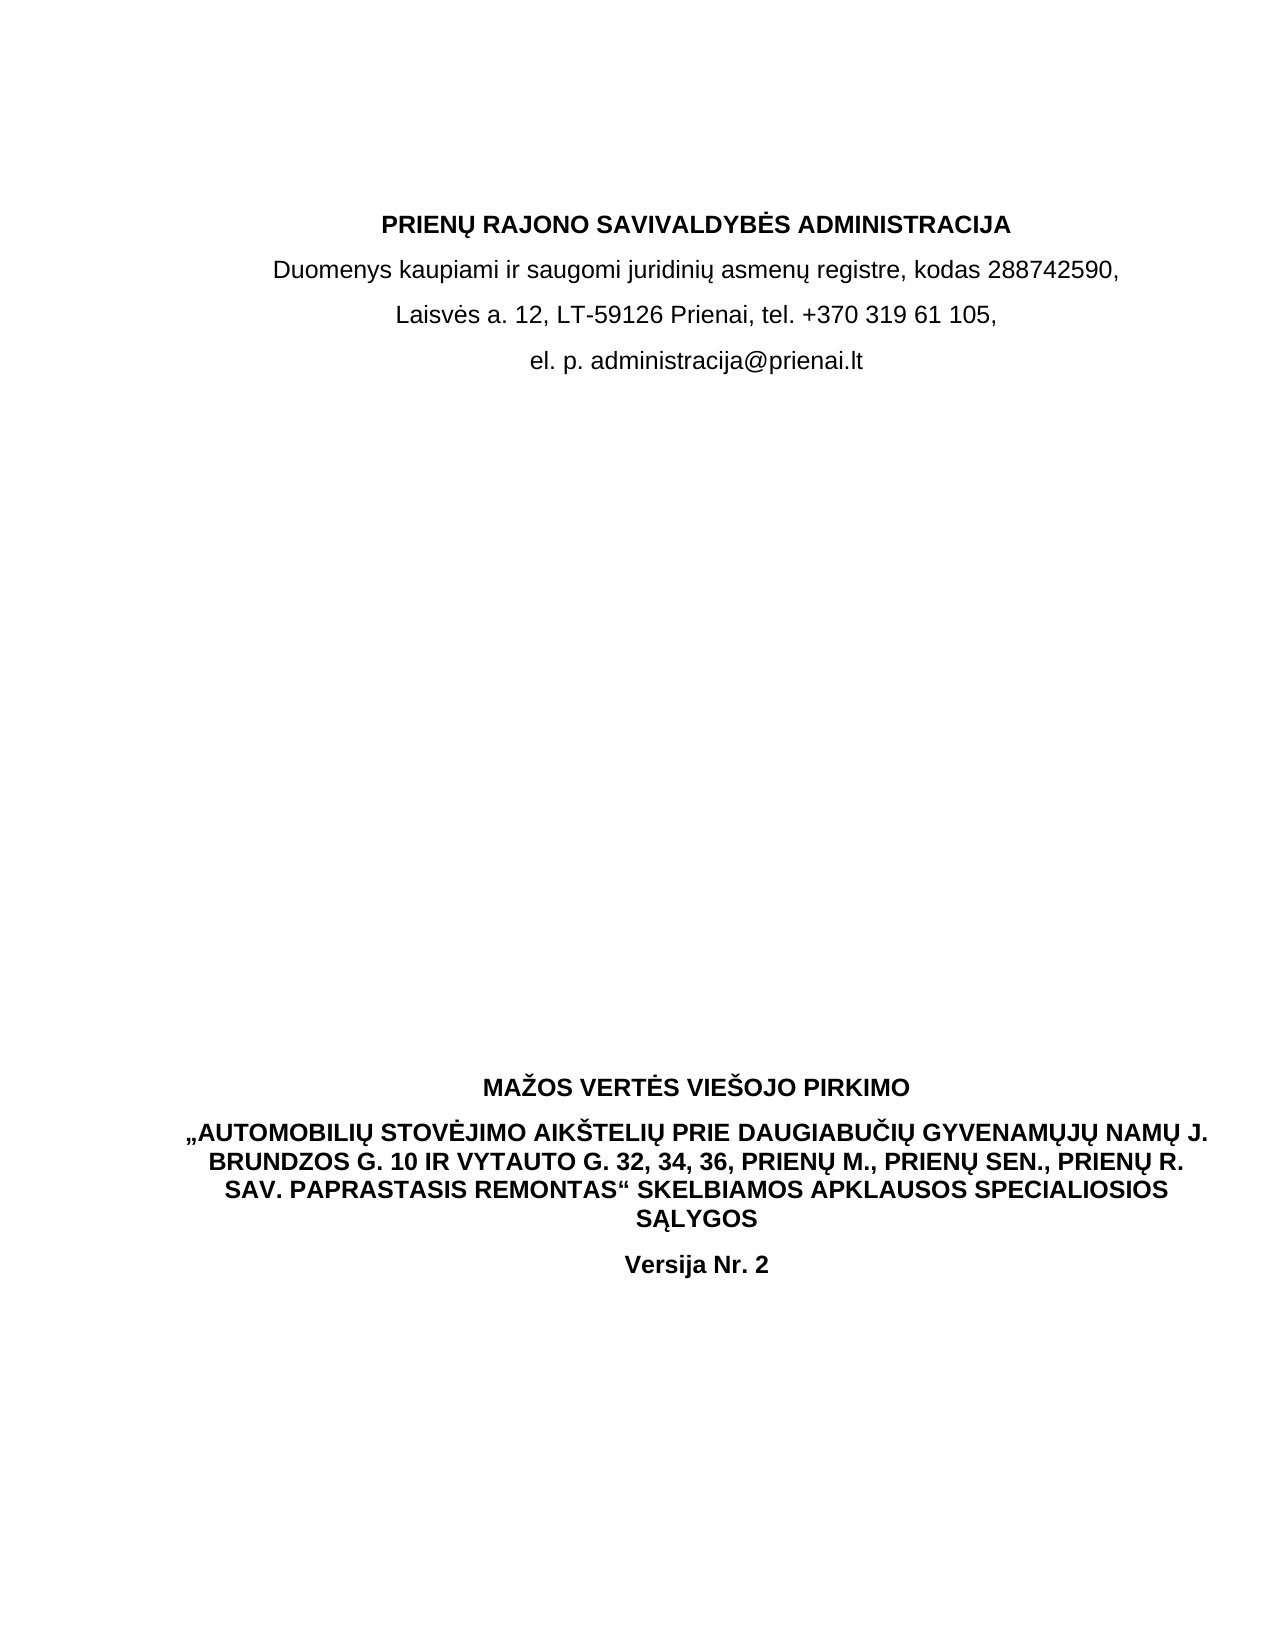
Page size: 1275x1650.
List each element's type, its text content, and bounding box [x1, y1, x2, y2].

text Versija Nr. 2 [177, 1249, 1216, 1278]
text Prienų rajono savivaldybės administracija [177, 209, 1216, 238]
text el. p. administracija@prienai.lt [177, 346, 1216, 374]
text „AUTOMOBILIŲ STOVĖJIMO AIKŠTELIŲ PRIE DAUGIABUČIŲ GYVENAMŲJŲ NAMŲ J. BRUNDZOS G. 10 IR VYTAUTO G. 32, 34, 36, PRIENŲ M., PRIENŲ SEN., PRIENŲ R. SAV. PAPRASTASIS REMONTAS“ SKELBIAMOS APKLAUSOS SPECIALIOSIOS SĄLYGOS [177, 1118, 1216, 1233]
text MAŽOS VERTĖS VIEŠOJO PIRKIMO [177, 1072, 1216, 1101]
text Laisvės a. 12, LT-59126 Prienai, tel. +370 319 61 105, [177, 300, 1216, 329]
text Duomenys kaupiami ir saugomi juridinių asmenų registre, kodas 288742590, [177, 255, 1216, 284]
